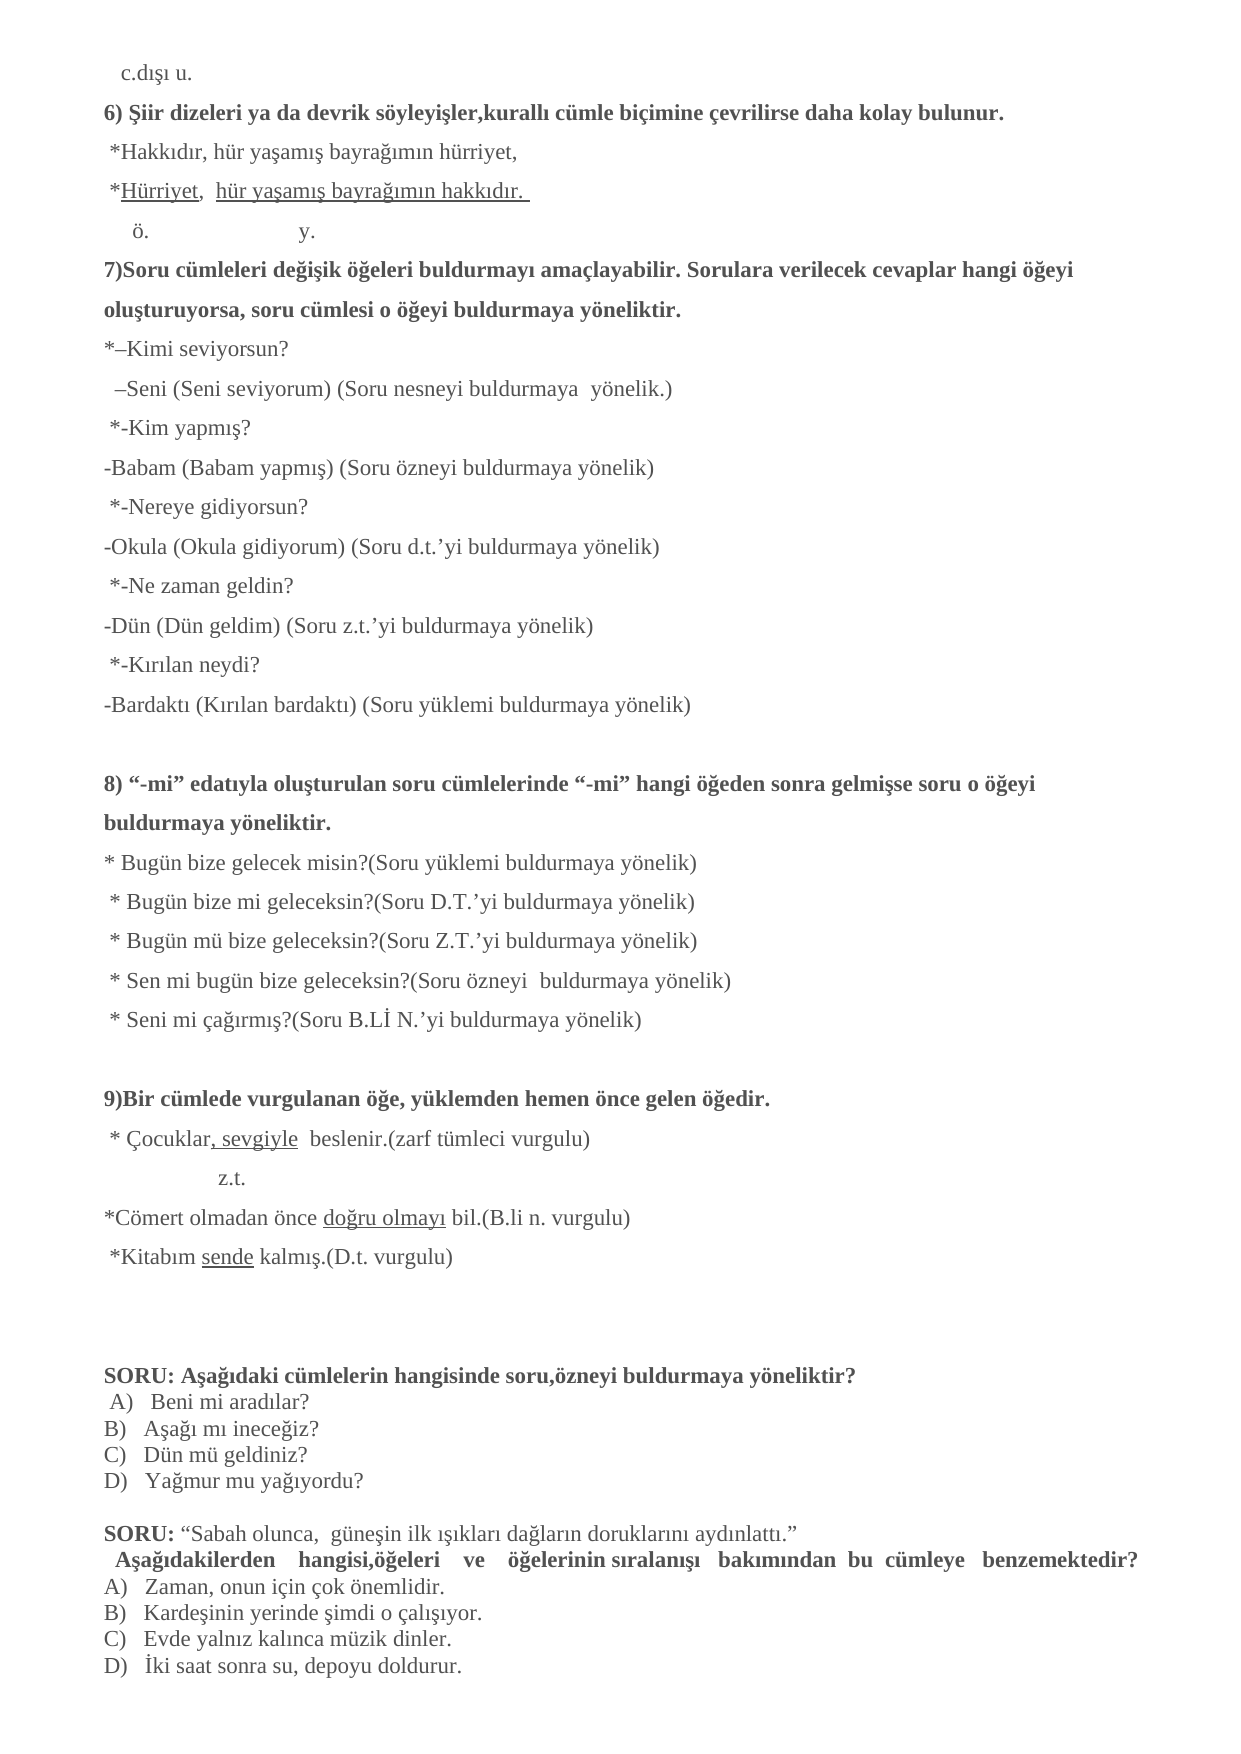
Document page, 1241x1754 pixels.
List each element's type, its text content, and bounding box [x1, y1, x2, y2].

text ö. y. [103, 217, 1152, 243]
text –Seni (Seni seviyorum) (Soru nesneyi buldurmaya yönelik.) [103, 375, 1152, 401]
text *Hürriyet, hür yaşamış bayrağımın hakkıdır. [103, 177, 1152, 204]
text A) Zaman, onun için çok önemlidir. [103, 1573, 1152, 1599]
text C) Evde yalnız kalınca müzik dinler. [103, 1625, 1152, 1652]
text *Hakkıdır, hür yaşamış bayrağımın hürriyet, [103, 138, 1152, 164]
text 9)Bir cümlede vurgulanan öğe, yüklemden hemen önce gelen öğedir. [103, 1086, 1152, 1112]
text SORU: “Sabah olunca, güneşin ilk ışıkları dağların doruklarını aydınlattı.” [103, 1520, 1152, 1546]
text 8) “-mi” edatıyla oluşturulan soru cümlelerinde “-mi” hangi öğeden sonra gelmişse soru o öğeyi buldurmaya yöneliktir. [103, 770, 1152, 836]
text -Babam (Babam yapmış) (Soru özneyi buldurmaya yönelik) [103, 454, 1152, 480]
text 6) Şiir dizeleri ya da devrik söyleyişler,kurallı cümle biçimine çevrilirse daha kolay bulunur. [103, 98, 1152, 125]
text *-Nereye gidiyorsun? [103, 493, 1152, 520]
text * Bugün mü bize geleceksin?(Soru Z.T.’yi buldurmaya yönelik) [103, 928, 1152, 954]
text 7)Soru cümleleri değişik öğeleri buldurmayı amaçlayabilir. Sorulara verilecek cevaplar hangi öğeyi oluşturuyorsa, soru cümlesi o öğeyi buldurmaya yöneliktir. [103, 256, 1152, 322]
text * Bugün bize mi geleceksin?(Soru D.T.’yi buldurmaya yönelik) [103, 888, 1152, 914]
text *-Kim yapmış? [103, 414, 1152, 441]
text * Çocuklar, sevgiyle beslenir.(zarf tümleci vurgulu) [103, 1125, 1152, 1151]
text -Okula (Okula gidiyorum) (Soru d.t.’yi buldurmaya yönelik) [103, 533, 1152, 559]
text z.t. [103, 1164, 1152, 1191]
text D) İki saat sonra su, depoyu doldurur. [103, 1652, 1152, 1678]
text -Dün (Dün geldim) (Soru z.t.’yi buldurmaya yönelik) [103, 612, 1152, 638]
text c.dışı u. [103, 59, 1152, 85]
text *-Ne zaman geldin? [103, 572, 1152, 599]
text *Cömert olmadan önce doğru olmayı bil.(B.li n. vurgulu) [103, 1204, 1152, 1230]
text * Sen mi bugün bize geleceksin?(Soru özneyi buldurmaya yönelik) [103, 967, 1152, 993]
text SORU: Aşağıdaki cümlelerin hangisinde soru,özneyi buldurmaya yöneliktir? [103, 1362, 1152, 1388]
text *-Kırılan neydi? [103, 651, 1152, 678]
text * Bugün bize gelecek misin?(Soru yüklemi buldurmaya yönelik) [103, 849, 1152, 875]
text Aşağıdakilerden hangisi,öğeleri ve öğelerinin sıralanışı bakımından bu cümleye benzemektedir? [103, 1546, 1152, 1573]
text -Bardaktı (Kırılan bardaktı) (Soru yüklemi buldurmaya yönelik) [103, 691, 1152, 717]
text B) Kardeşinin yerinde şimdi o çalışıyor. [103, 1599, 1152, 1625]
text *Kitabım sende kalmış.(D.t. vurgulu) [103, 1243, 1152, 1270]
text D) Yağmur mu yağıyordu? [103, 1467, 1152, 1494]
text *–Kimi seviyorsun? [103, 335, 1152, 362]
text C) Dün mü geldiniz? [103, 1441, 1152, 1467]
text * Seni mi çağırmış?(Soru B.Lİ N.’yi buldurmaya yönelik) [103, 1007, 1152, 1033]
text A) Beni mi aradılar? [103, 1388, 1152, 1414]
text B) Aşağı mı ineceğiz? [103, 1414, 1152, 1441]
